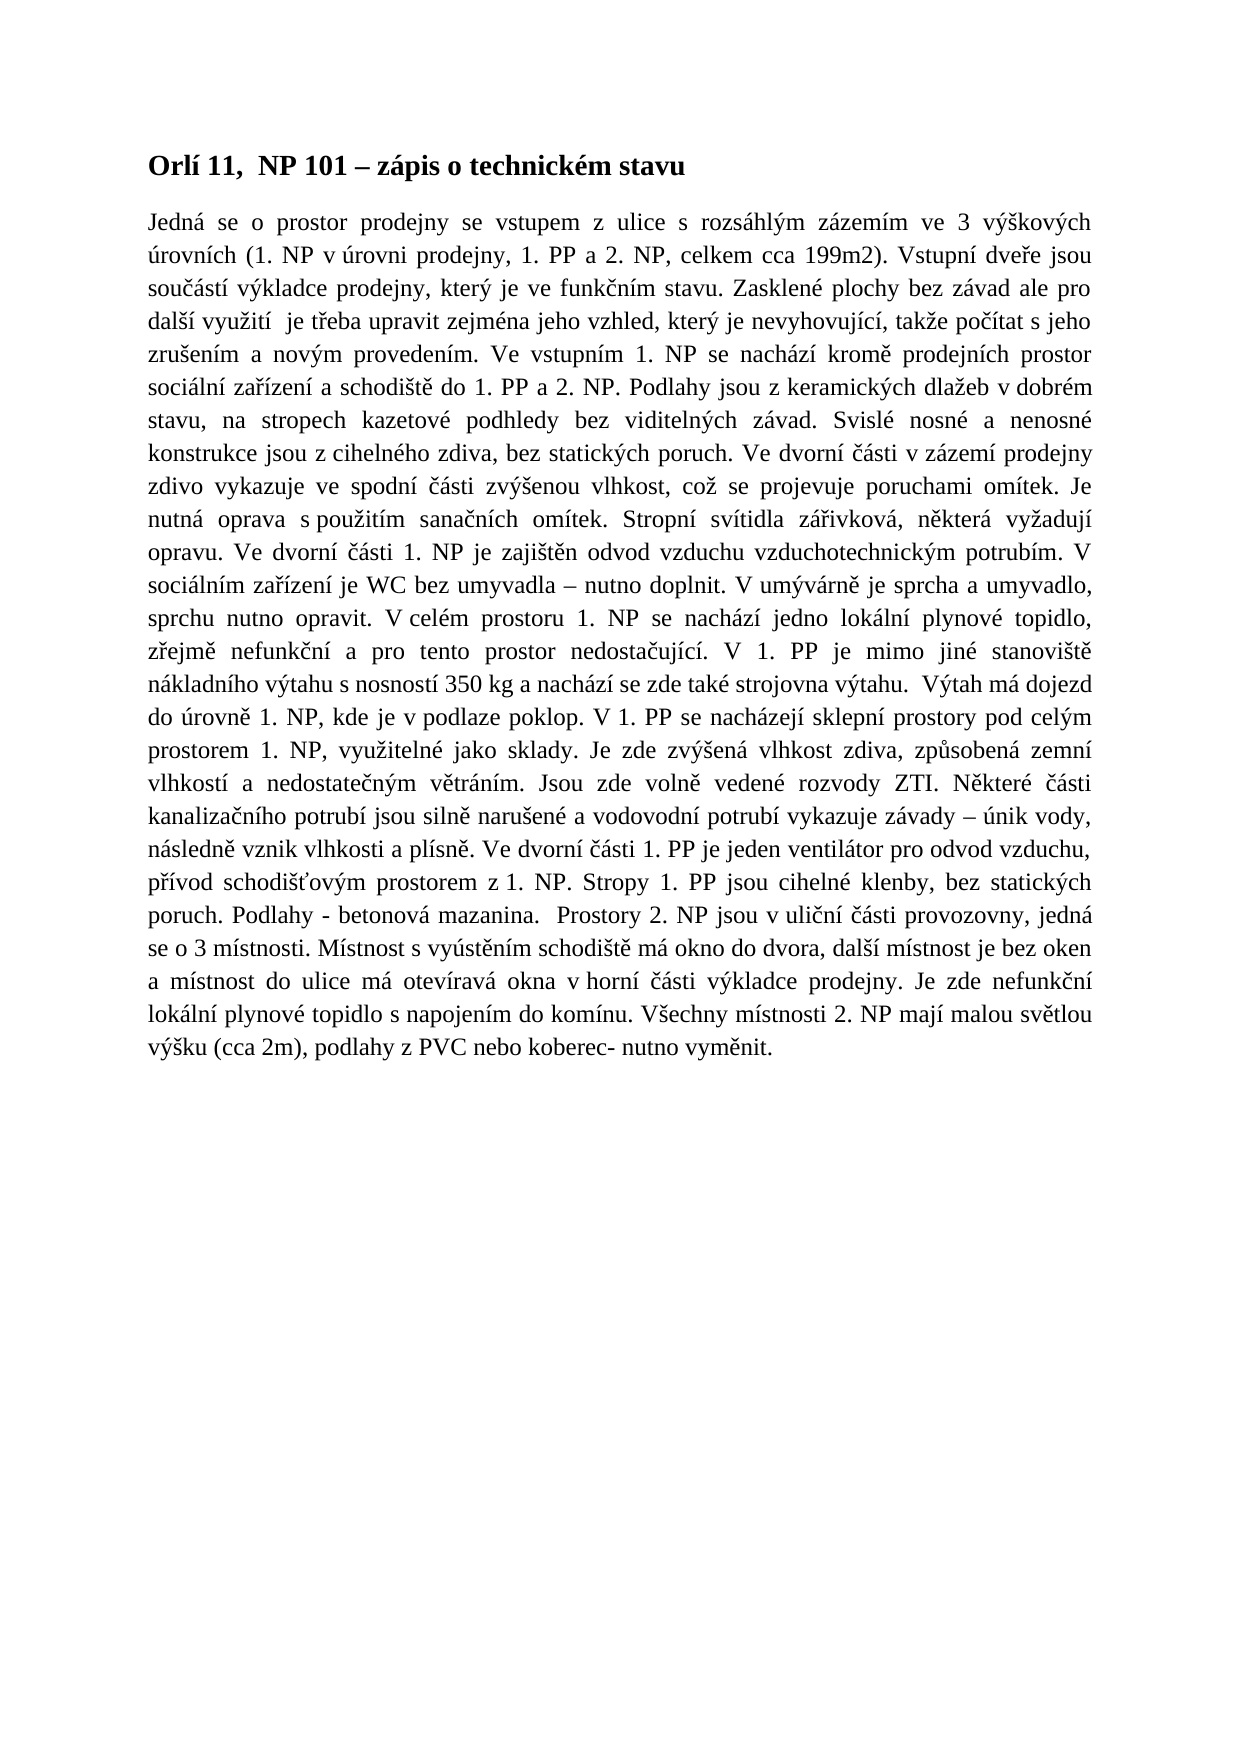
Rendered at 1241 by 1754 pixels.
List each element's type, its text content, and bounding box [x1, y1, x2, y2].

text Orlí 11, NP 101 – zápis o technickém stavu [148, 148, 1093, 181]
text Jedná se o prostor prodejny se vstupem z ulice s rozsáhlým zázemím ve 3 výškových úrovních (1. NP v úrovni prodejny, 1. PP a 2. NP, celkem cca 199m2). Vstupní dveře jsou součástí výkladce prodejny, který je ve funkčním stavu. Zasklené plochy bez závad ale pro další využití je třeba upravit zejména jeho vzhled, který je nevyhovující, takže počítat s jeho zrušením a novým provedením. Ve vstupním 1. NP se nachází kromě prodejních prostor sociální zařízení a schodiště do 1. PP a 2. NP. Podlahy jsou z keramických dlažeb v dobrém stavu, na stropech kazetové podhledy bez viditelných závad. Svislé nosné a nenosné konstrukce jsou z cihelného zdiva, bez statických poruch. Ve dvorní části v zázemí prodejny zdivo vykazuje ve spodní části zvýšenou vlhkost, což se projevuje poruchami omítek. Je nutná oprava s použitím sanačních omítek. Stropní svítidla zářivková, některá vyžadují opravu. Ve dvorní části 1. NP je zajištěn odvod vzduchu vzduchotechnickým potrubím. V sociálním zařízení je WC bez umyvadla – nutno doplnit. V umývárně je sprcha a umyvadlo, sprchu nutno opravit. V celém prostoru 1. NP se nachází jedno lokální plynové topidlo, zřejmě nefunkční a pro tento prostor nedostačující. V 1. PP je mimo jiné stanoviště nákladního výtahu s nosností 350 kg a nachází se zde také strojovna výtahu. Výtah má dojezd do úrovně 1. NP, kde je v podlaze poklop. V 1. PP se nacházejí sklepní prostory pod celým prostorem 1. NP, využitelné jako sklady. Je zde zvýšená vlhkost zdiva, způsobená zemní vlhkostí a nedostatečným větráním. Jsou zde volně vedené rozvody ZTI. Některé části kanalizačního potrubí jsou silně narušené a vodovodní potrubí vykazuje závady – únik vody, následně vznik vlhkosti a plísně. Ve dvorní části 1. PP je jeden ventilátor pro odvod vzduchu, přívod schodišťovým prostorem z 1. NP. Stropy 1. PP jsou cihelné klenby, bez statických poruch. Podlahy - betonová mazanina. Prostory 2. NP jsou v uliční části provozovny, jedná se o 3 místnosti. Místnost s vyústěním schodiště má okno do dvora, další místnost je bez oken a místnost do ulice má otevíravá okna v horní části výkladce prodejny. Je zde nefunkční lokální plynové topidlo s napojením do komínu. Všechny místnosti 2. NP mají malou světlou výšku (cca 2m), podlahy z PVC nebo koberec- nutno vyměnit. [148, 207, 1093, 1061]
